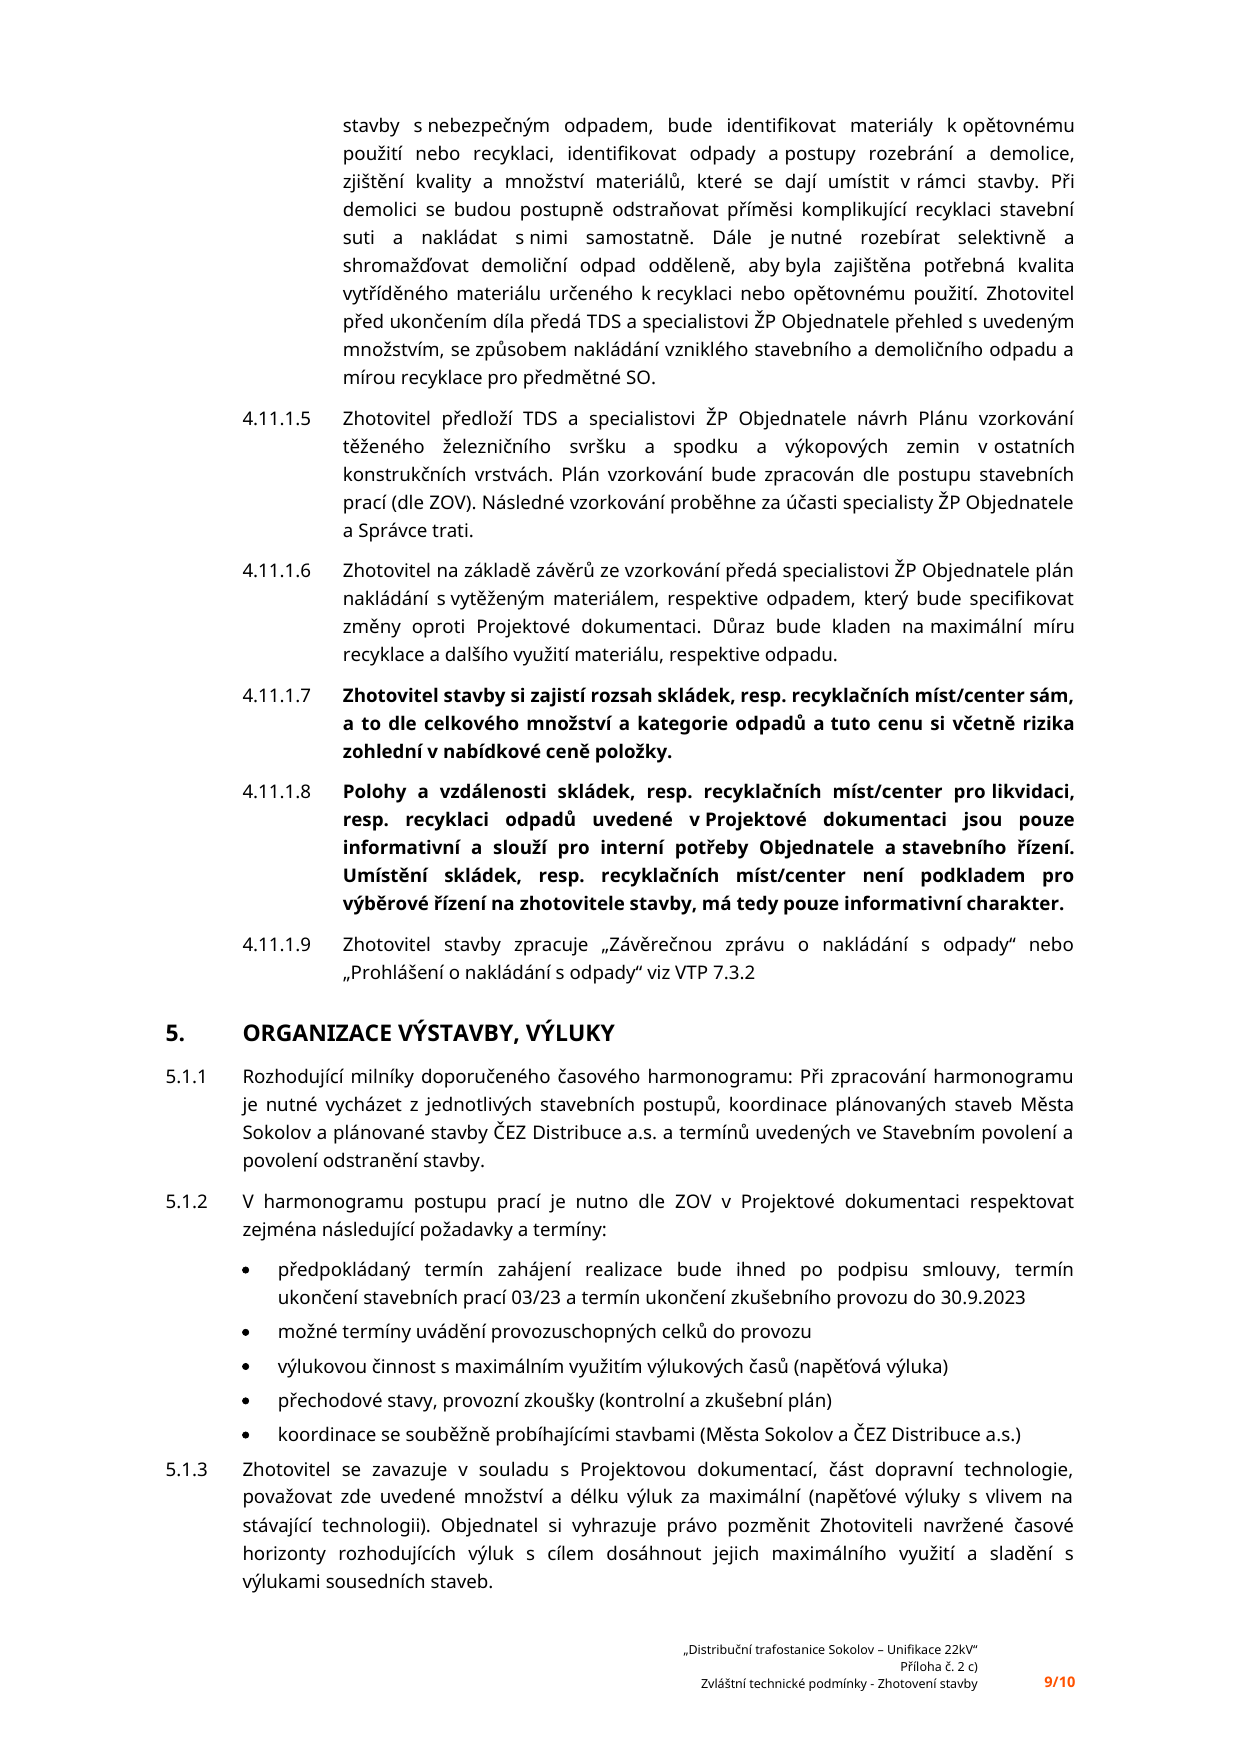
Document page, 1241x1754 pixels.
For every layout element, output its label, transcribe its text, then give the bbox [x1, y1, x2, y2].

list výlukovou činnost s maximálním využitím výlukových časů (napěťová výluka) [242, 1353, 1075, 1378]
list Rozhodující milníky doporučeného časového harmonogramu: Při zpracování harmonogramu je nutné vycházet z jednotlivých stavebních postupů, koordinace plánovaných staveb Města Sokolov a plánované stavby ČEZ Distribuce a.s. a termínů uvedených ve Stavebním povolení a povolení odstranění stavby. [165, 1063, 1075, 1173]
list předpokládaný termín zahájení realizace bude ihned po podpisu smlouvy, termín ukončení stavebních prací 03/23 a termín ukončení zkušebního provozu do 30.9.2023 [242, 1256, 1075, 1310]
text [242, 112, 1075, 390]
text Zhotovitel stavby si zajistí rozsah skládek, resp. recyklačních míst/center sám, a to dle celkového množství a kategorie odpadů a tuto cenu si včetně rizika zohlední v nabídkové ceně položky. [242, 682, 1075, 764]
list koordinace se souběžně probíhajícími stavbami (Města Sokolov a ČEZ Distribuce a.s.) [242, 1422, 1075, 1447]
text Polohy a vzdálenosti skládek, resp. recyklačních míst/center pro likvidaci, resp. recyklaci odpadů uvedené v Projektové dokumentaci jsou pouze informativní a slouží pro interní potřeby Objednatele a stavebního řízení. Umístění skládek, resp. recyklačních míst/center není podkladem pro výběrové řízení na zhotovitele stavby, má tedy pouze informativní charakter. [242, 779, 1075, 916]
list přechodové stavy, provozní zkoušky (kontrolní a zkušební plán) [242, 1387, 1075, 1413]
text Zhotovitel se zavazuje v souladu s Projektovou dokumentací, část dopravní technologie, považovat zde uvedené množství a délku výluk za maximální (napěťové výluky s vlivem na stávající technologii). Objednatel si vyhrazuje právo pozměnit Zhotoviteli navržené časové horizonty rozhodujících výluk s cílem dosáhnout jejich maximálního využití a sladění s výlukami sousedních staveb. [165, 1456, 1075, 1593]
text Zhotovitel stavby zpracuje „Závěrečnou zprávu o nakládání s odpady“ nebo „Prohlášení o nakládání s odpady“ viz VTP 7.3.2 [242, 931, 1075, 985]
text Zhotovitel předloží TDS a specialistovi ŽP Objednatele návrh Plánu vzorkování těženého železničního svršku a spodku a výkopových zemin v ostatních konstrukčních vrstvách. Plán vzorkování bude zpracován dle postupu stavebních prací (dle ZOV). Následné vzorkování proběhne za účasti specialisty ŽP Objednatele a Správce trati. [242, 405, 1075, 542]
list možné termíny uvádění provozuschopných celků do provozu [242, 1319, 1075, 1344]
text Zhotovitel na základě závěrů ze vzorkování předá specialistovi ŽP Objednatele plán nakládání s vytěženým materiálem, respektive odpadem, který bude specifikovat změny oproti Projektové dokumentaci. Důraz bude kladen na maximální míru recyklace a dalšího využití materiálu, respektive odpadu. [242, 557, 1075, 667]
text ORGANIZACE VÝSTAVBY, VÝLUKY [165, 1016, 1075, 1048]
text V harmonogramu postupu prací je nutno dle ZOV v Projektové dokumentaci respektovat zejména následující požadavky a termíny: [165, 1188, 1075, 1241]
